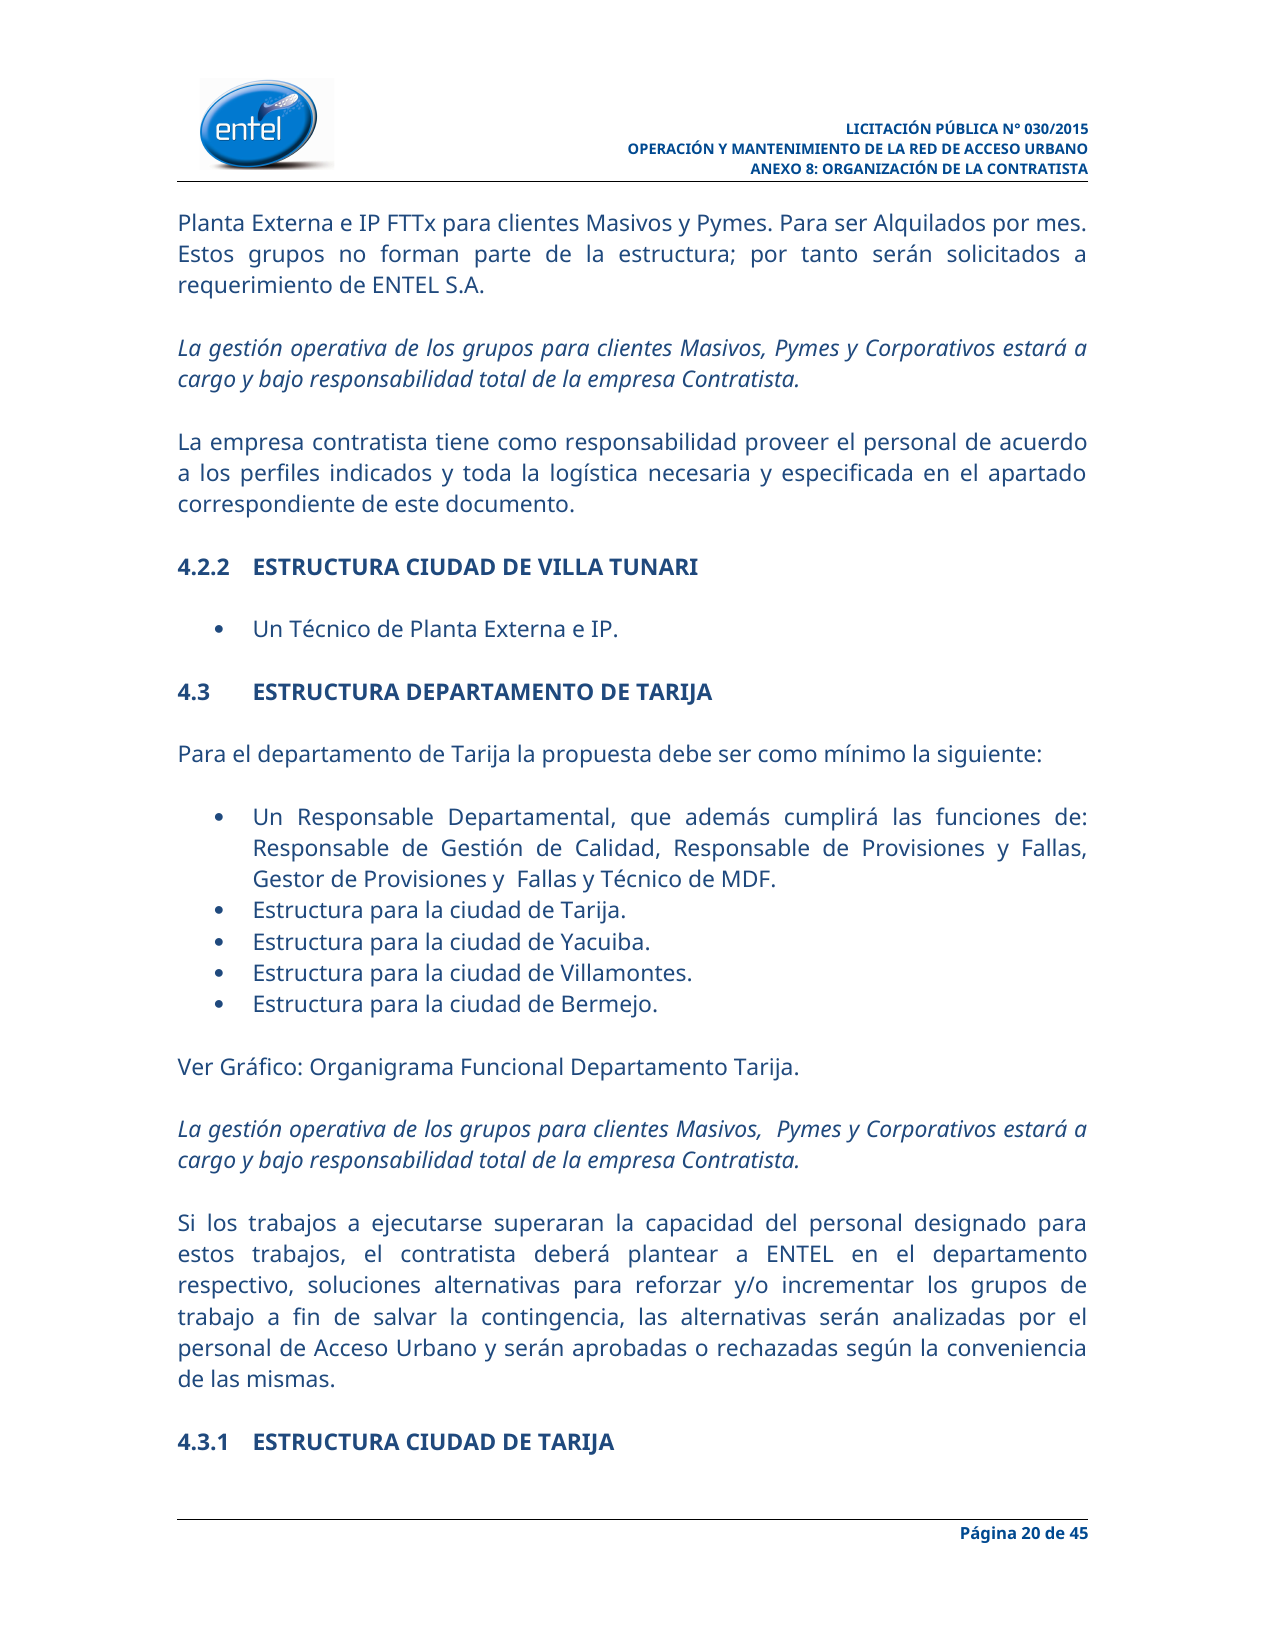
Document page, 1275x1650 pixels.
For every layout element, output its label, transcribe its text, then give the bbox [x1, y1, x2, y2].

picture [199, 78, 335, 170]
text Si los trabajos a ejecutarse superaran la capacidad del personal designado para estos trabajos, el contratista deberá plantear a ENTEL en el departamento respectivo, soluciones alternativas para reforzar y/o incrementar los grupos de trabajo a fin de salvar la contingencia, las alternativas serán analizadas por el personal de Acceso Urbano y serán aprobadas o rechazadas según la conveniencia de las mismas. [177, 1207, 1088, 1394]
list Estructura para la ciudad de Villamontes. [215, 957, 1088, 988]
list Un Responsable Departamental, que además cumplirá las funciones de: Responsable de Gestión de Calidad, Responsable de Provisiones y Fallas, Gestor de Provisiones y Fallas y Técnico de MDF. [215, 801, 1088, 894]
subtitle ESTRUCTURA CIUDAD DE VILLA TUNARI [177, 551, 1088, 582]
text La empresa contratista tiene como responsabilidad proveer el personal de acuerdo a los perfiles indicados y toda la logística necesaria y especificada en el apartado correspondiente de este documento. [177, 426, 1088, 519]
text La gestión operativa de los grupos para clientes Masivos, Pymes y Corporativos estará a cargo y bajo responsabilidad total de la empresa Contratista. [177, 1113, 1088, 1176]
text Ver Gráfico: Organigrama Funcional Departamento Tarija. [177, 1051, 1088, 1082]
list Estructura para la ciudad de Yacuiba. [215, 926, 1088, 957]
list Estructura para la ciudad de Bermejo. [215, 988, 1088, 1019]
text La gestión operativa de los grupos para clientes Masivos, Pymes y Corporativos estará a cargo y bajo responsabilidad total de la empresa Contratista. [177, 332, 1088, 394]
list Estructura para la ciudad de Tarija. [215, 894, 1088, 926]
list Un Técnico de Planta Externa e IP. [215, 613, 1088, 644]
subtitle ESTRUCTURA DEPARTAMENTO DE TARIJA [177, 676, 1088, 707]
subtitle ESTRUCTURA CIUDAD DE TARIJA [177, 1426, 1088, 1457]
text Para el departamento de Tarija la propuesta debe ser como mínimo la siguiente: [177, 738, 1088, 769]
